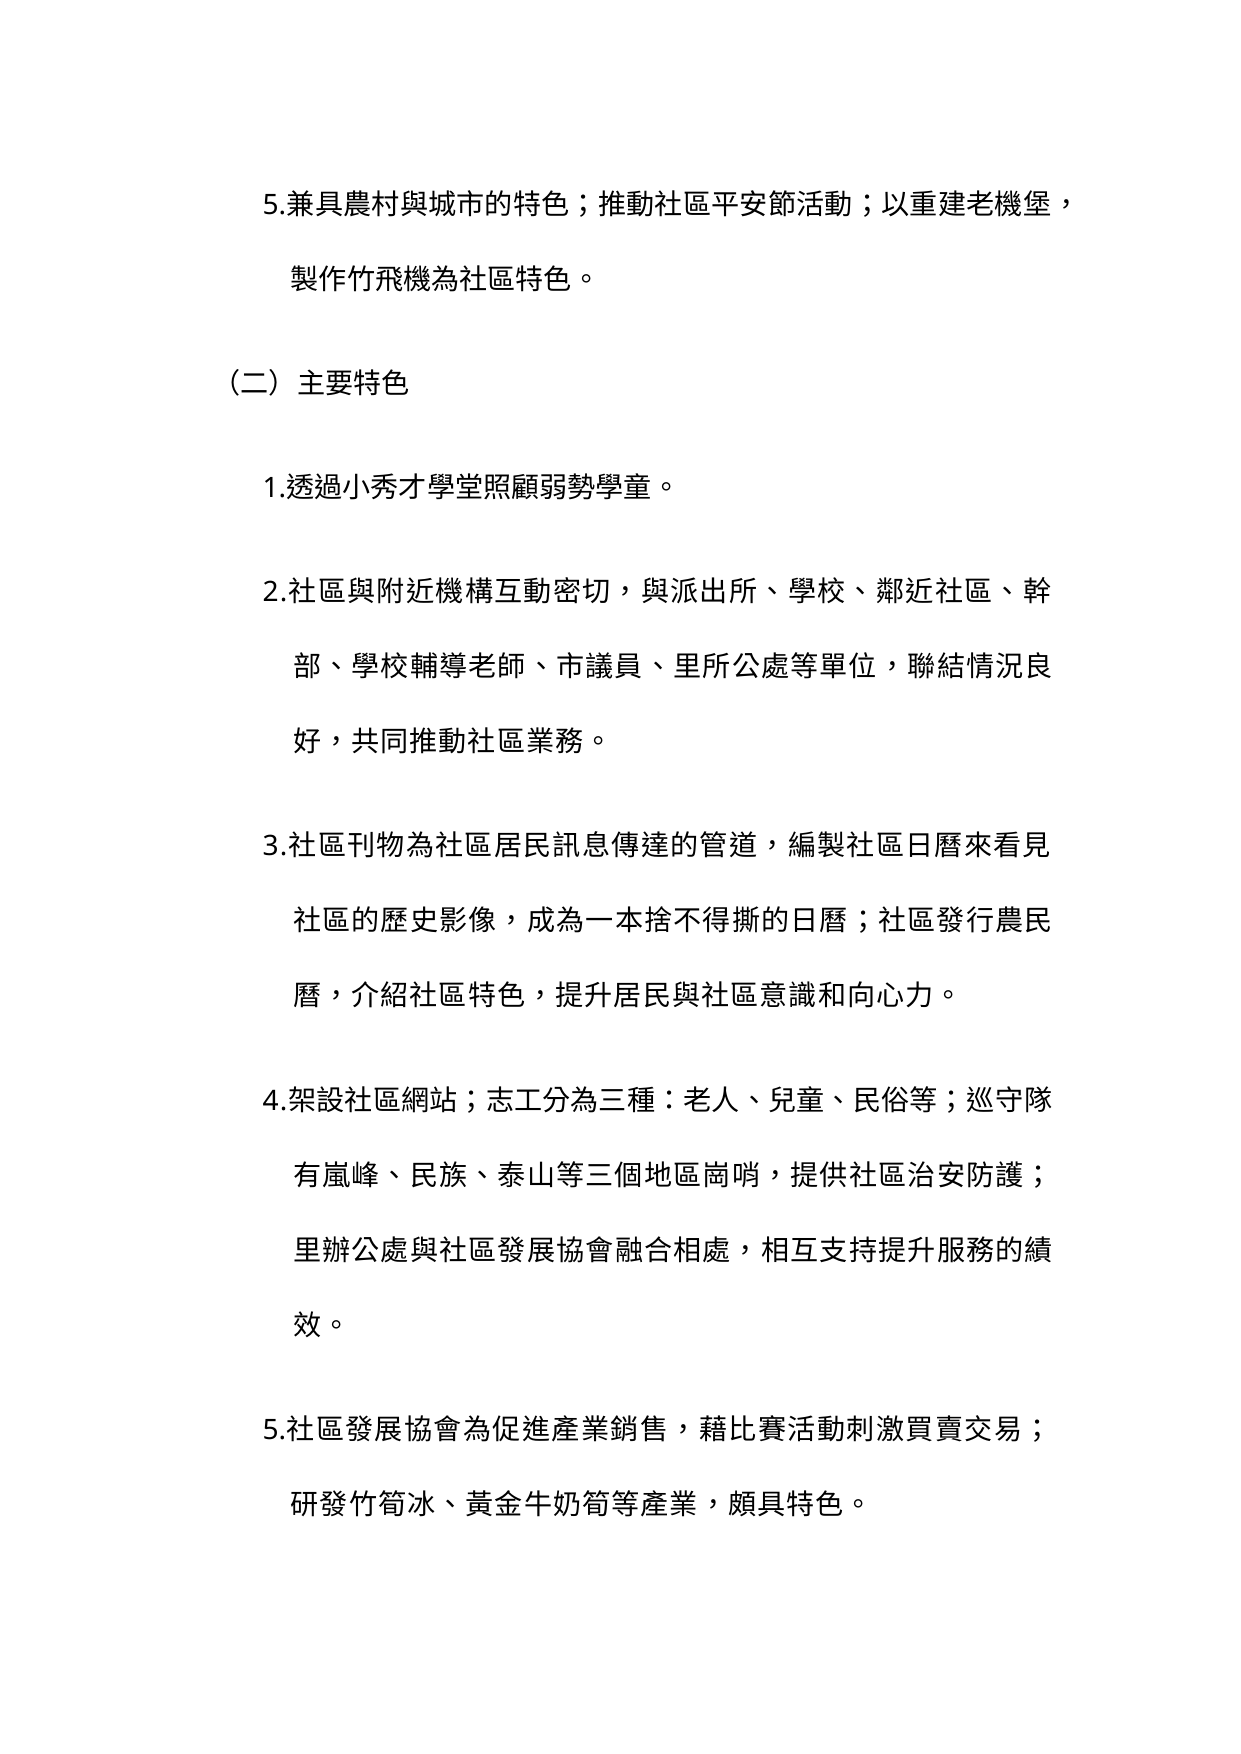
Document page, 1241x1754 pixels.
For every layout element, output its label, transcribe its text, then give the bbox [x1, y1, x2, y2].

text 4.架設社區網站；志工分為三種：老人、兒童、民俗等；巡守隊有嵐峰、民族、泰山等三個地區崗哨，提供社區治安防護； 里辦公處與社區發展協會融合相處，相互支持提升服務的績效。 [262, 1060, 1053, 1360]
text （二）主要特色 [187, 344, 978, 419]
text 5.兼具農村與城市的特色；推動社區平安節活動；以重建老機堡，製作竹飛機為社區特色。 [262, 164, 1053, 314]
text 1.透過小秀才學堂照顧弱勢學童。 [262, 448, 1053, 523]
text 5.社區發展協會為促進產業銷售，藉比賽活動刺激買賣交易；研發竹筍冰、黃金牛奶筍等產業，頗具特色。 [262, 1389, 1053, 1539]
text 3.社區刊物為社區居民訊息傳達的管道，編製社區日曆來看見社區的歷史影像，成為一本捨不得撕的日曆；社區發行農民曆，介紹社區特色，提升居民與社區意識和向心力。 [262, 806, 1053, 1031]
text 2.社區與附近機構互動密切，與派出所、學校、鄰近社區、幹部、學校輔導老師、市議員、里所公處等單位，聯結情況良好，共同推動社區業務。 [262, 552, 1053, 777]
